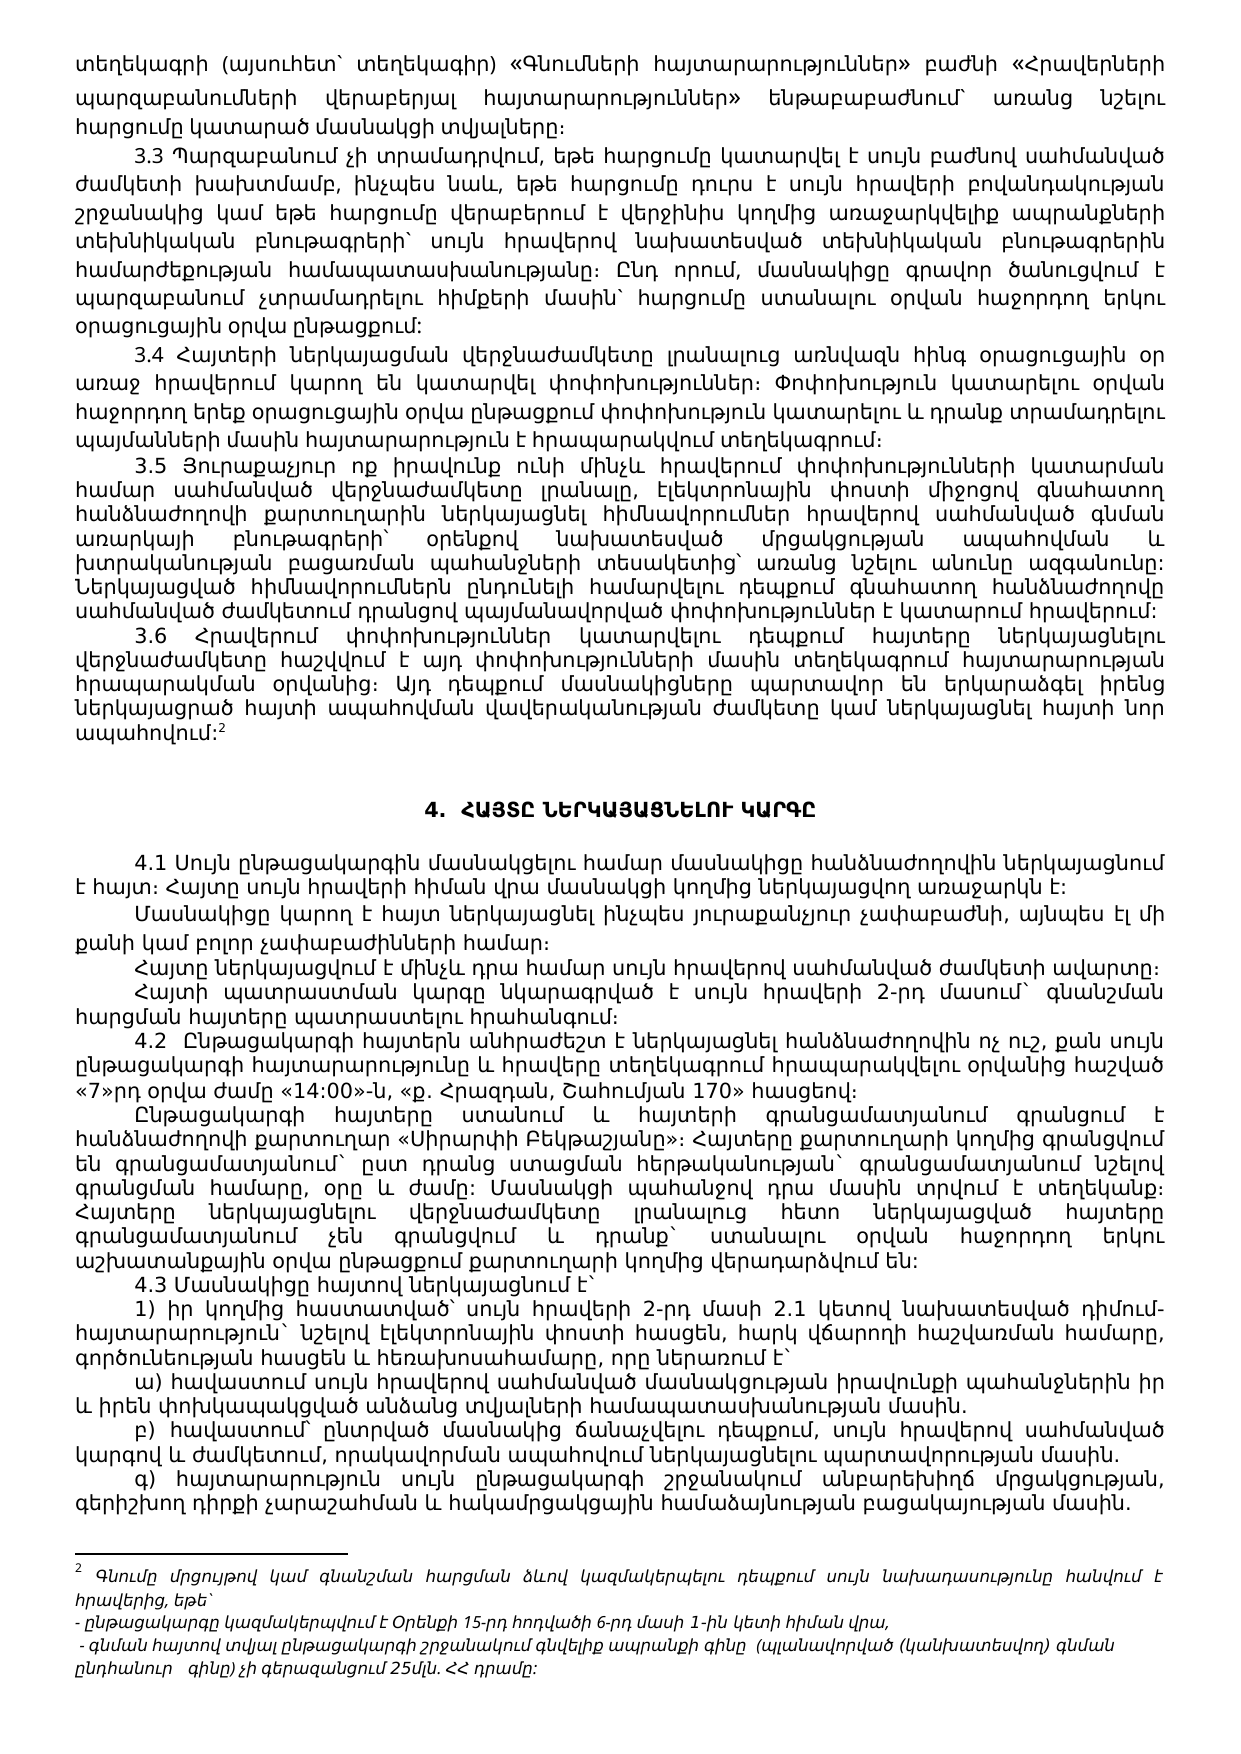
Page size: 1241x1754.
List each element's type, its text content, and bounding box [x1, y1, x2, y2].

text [75, 44, 1165, 141]
text 4. ՀԱՅՏԸ ՆԵՐԿԱՅԱՑՆԵԼՈՒ ԿԱՐԳԸ [75, 798, 1165, 822]
text 4.1 Սույն ընթացակարգին մասնակցելու համար մասնակիցը հանձնաժողովին ներկայացնում է հայտ։ Հայտը սույն հրավերի հիման վրա մասնակցի կողմից ներկայացվող առաջարկն է: [75, 851, 1165, 899]
text 4.3 Մասնակիցը հայտով ներկայացնում է` [75, 1273, 1165, 1297]
text Հայտի պատրաստման կարգը նկարագրված է սույն հրավերի 2-րդ մասում` գնանշման հարցման հայտերը պատրաստելու հրահանգում։ [75, 980, 1165, 1029]
text 3.5 Յուրաքաչյուր ոք իրավունք ունի մինչև հրավերում փոփոխությունների կատարման համար սահմանված վերջնաժամկետը լրանալը, էլեկտրոնային փոստի միջոցով գնահատող հանձնաժողովի քարտուղարին ներկայացնել հիմնավորումներ հրավերով սահմանված գնման առարկայի բնութագրերի՝ օրենքով նախատեսված մրցակցության ապահովման և խտրականության բացառման պահանջների տեսակետից՝ առանց նշելու անունը ազգանունը: Ներկայացված հիմնավորումներն ընդունելի համարվելու դեպքում գնահատող հանձնաժողովը սահմանված ժամկետում դրանցով պայմանավորված փոփոխություններ է կատարում հրավերում: [75, 454, 1165, 624]
text 3.6 Հրավերում փոփոխություններ կատարվելու դեպքում հայտերը ներկայացնելու վերջնաժամկետը հաշվվում է այդ փոփոխությունների մասին տեղեկագրում հայտարարության հրապարակման օրվանից։ Այդ դեպքում մասնակիցները պարտավոր են երկարաձգել իրենց ներկայացրած հայտի ապահովման վավերականության ժամկետը կամ ներկայացնել հայտի նոր ապահովում: [75, 624, 1165, 745]
text 1) իր կողմից հաստատված՝ սույն հրավերի 2-րդ մասի 2.1 կետով նախատեսված դիմում-հայտարարություն` նշելով էլեկտրոնային փոստի հասցեն, հարկ վճարողի հաշվառման համարը, գործունեության հասցեն և հեռախոսահամարը, որը ներառում է` [75, 1297, 1165, 1370]
text Ընթացակարգի հայտերը ստանում և հայտերի գրանցամատյանում գրանցում է հանձնաժողովի քարտուղար «Սիրարփի Բեկթաշյանը»։ Հայտերը քարտուղարի կողմից գրանցվում են գրանցամատյանում` ըստ դրանց ստացման հերթականության` գրանցամատյանում նշելով գրանցման համարը, օրը և ժամը: Մասնակցի պահանջով դրա մասին տրվում է տեղեկանք։ Հայտերը ներկայացնելու վերջնաժամկետը լրանալուց հետո ներկայացված հայտերը գրանցամատյանում չեն գրանցվում և դրանք` ստանալու օրվան հաջորդող երկու աշխատանքային օրվա ընթացքում քարտուղարի կողմից վերադարձվում են: [75, 1103, 1165, 1273]
text ա) հավաստում սույն հրավերով սահմանված մասնակցության իրավունքի պահանջներին իր և իրեն փոխկապակցված անձանց տվյալների համապատասխանության մասին. [75, 1370, 1165, 1418]
text 4.2 Ընթացակարգի հայտերն անհրաժեշտ է ներկայացնել հանձնաժողովին ոչ ուշ, քան սույն ընթացակարգի հայտարարությունը և հրավերը տեղեկագրում հրապարակվելու օրվանից հաշված «7»րդ օրվա ժամը «14:00»-ն, «ք․ Հրազդան, Շահումյան 170» հասցեով։ [75, 1029, 1165, 1103]
text 3.3 Պարզաբանում չի տրամադրվում, եթե հարցումը կատարվել է սույն բաժնով սահմանված ժամկետի խախտմամբ, ինչպես նաև, եթե հարցումը դուրս է սույն հրավերի բովանդակության շրջանակից կամ եթե հարցումը վերաբերում է վերջինիս կողմից առաջարկվելիք ապրանքների տեխնիկական բնութագրերի` սույն հրավերով նախատեսված տեխնիկական բնութագրերին համարժեքության համապատասխանությանը։ Ընդ որում, մասնակիցը գրավոր ծանուցվում է պարզաբանում չտրամադրելու հիմքերի մասին` հարցումը ստանալու օրվան հաջորդող երկու օրացուցային օրվա ընթացքում: [75, 141, 1165, 340]
text բ) հավաստում՝ ընտրված մասնակից ճանաչվելու դեպքում, սույն հրավերով սահմանված կարգով և ժամկետում, որակավորման ապահովում ներկայացնելու պարտավորության մասին. [75, 1418, 1165, 1467]
text Մասնակիցը կարող է հայտ ներկայացնել ինչպես յուրաքանչյուր չափաբաժնի, այնպես էլ մի քանի կամ բոլոր չափաբաժինների համար։ [75, 899, 1165, 956]
text գ) հայտարարություն սույն ընթացակարգի շրջանակում անբարեխիղճ մրցակցության, գերիշխող դիրքի չարաշահման և հակամրցակցային համաձայնության բացակայության մասին. [75, 1467, 1165, 1516]
text 3.4 Հայտերի ներկայացման վերջնաժամկետը լրանալուց առնվազն հինգ օրացուցային օր առաջ հրավերում կարող են կատարվել փոփոխություններ։ Փոփոխություն կատարելու օրվան հաջորդող երեք օրացուցային օրվա ընթացքում փոփոխություն կատարելու և դրանք տրամադրելու պայմանների մասին հայտարարություն է հրապարակվում տեղեկագրում։ [75, 340, 1165, 454]
text Հայտը ներկայացվում է մինչև դրա համար սույն հրավերով սահմանված ժամկետի ավարտը։ [75, 956, 1165, 980]
